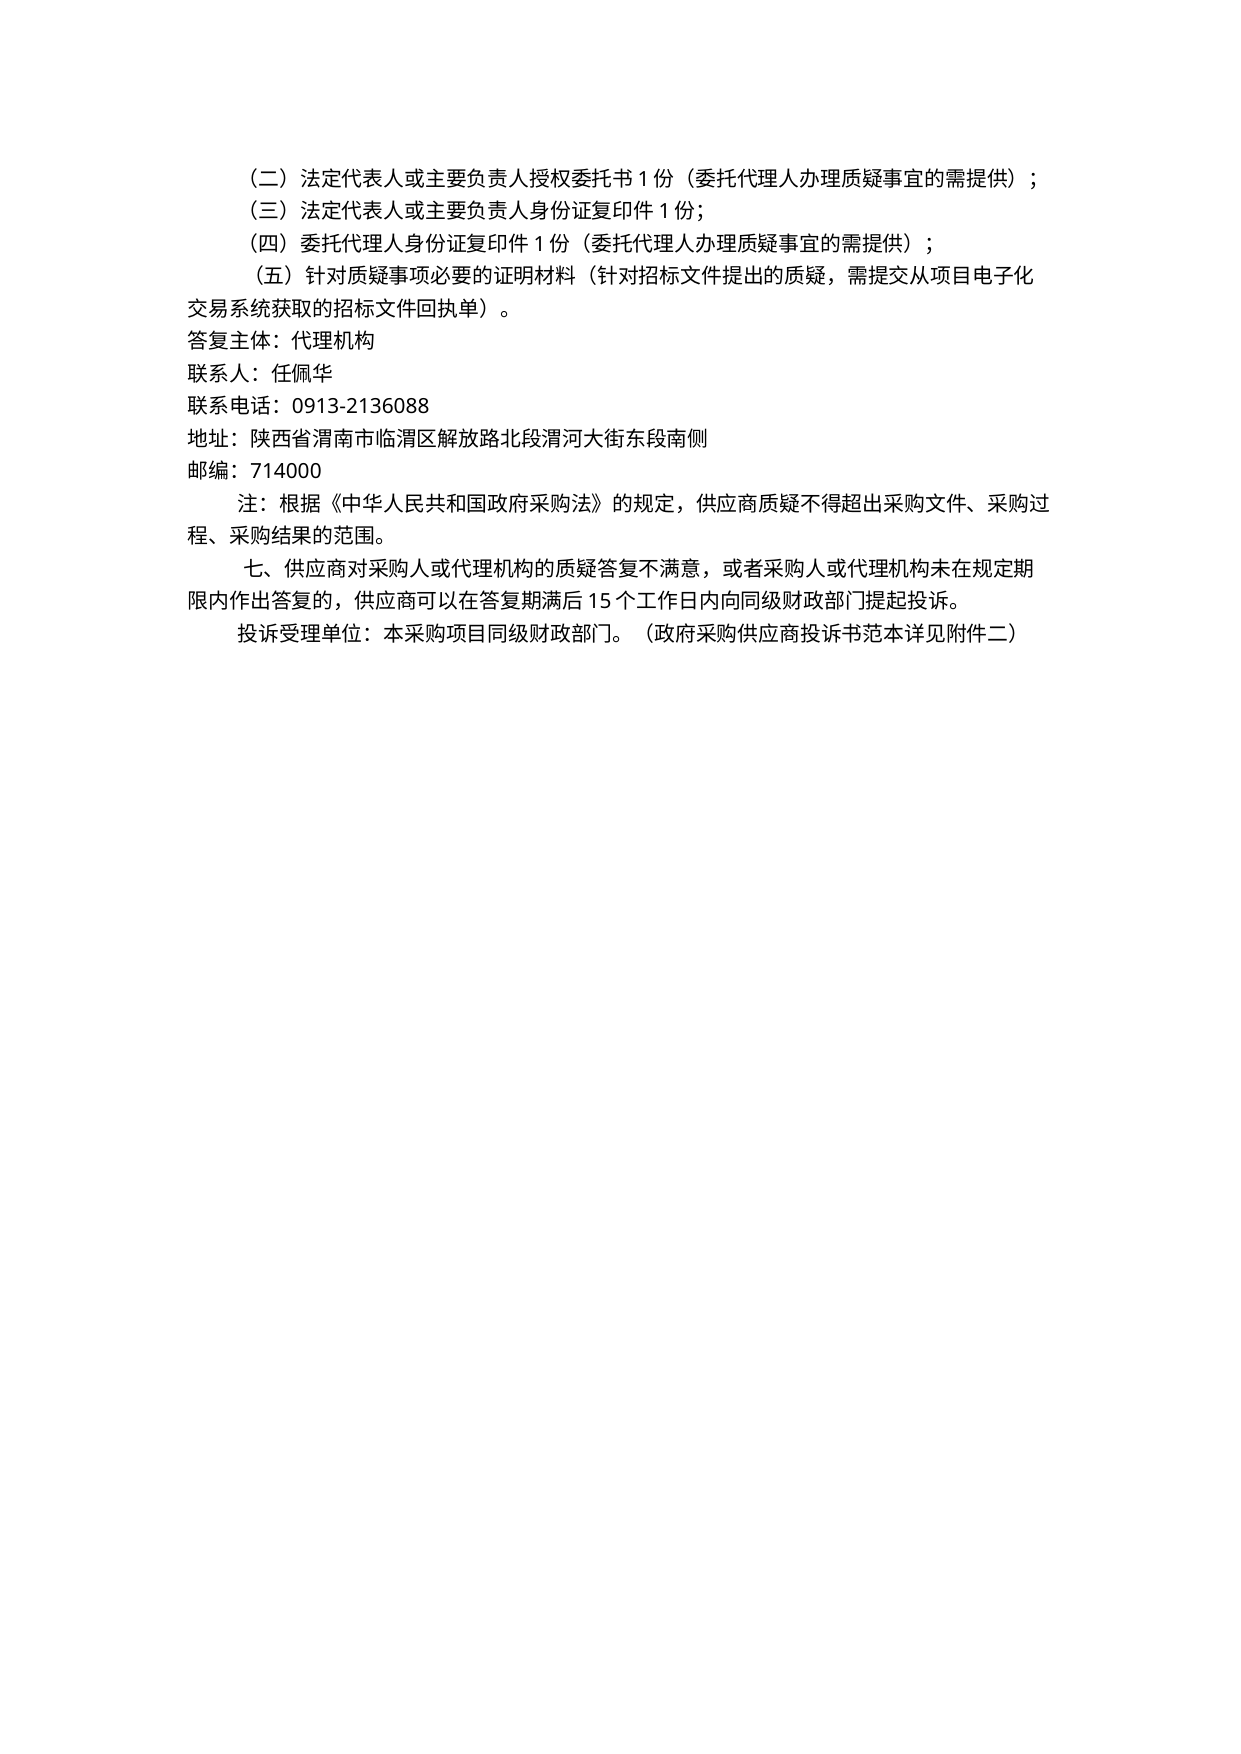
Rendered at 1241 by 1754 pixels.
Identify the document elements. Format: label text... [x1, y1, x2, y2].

text （二）法定代表人或主要负责人授权委托书1份（委托代理人办理质疑事宜的需提供）； [187, 162, 1053, 194]
text 联系电话：0913-2136088 [187, 389, 1053, 422]
text 邮编：714000 [187, 454, 1053, 487]
text 七、供应商对采购人或代理机构的质疑答复不满意，或者采购人或代理机构未在规定期限内作出答复的，供应商可以在答复期满后15个工作日内向同级财政部门提起投诉。 [187, 552, 1053, 617]
text 注：根据《中华人民共和国政府采购法》的规定，供应商质疑不得超出采购文件、采购过程、采购结果的范围。 [187, 487, 1053, 552]
text （五）针对质疑事项必要的证明材料（针对招标文件提出的质疑，需提交从项目电子化交易系统获取的招标文件回执单）。 [187, 259, 1053, 324]
text （三）法定代表人或主要负责人身份证复印件1份； [187, 194, 1053, 227]
text 答复主体：代理机构 [187, 324, 1053, 357]
text 地址：陕西省渭南市临渭区解放路北段渭河大街东段南侧 [187, 422, 1053, 454]
text 投诉受理单位：本采购项目同级财政部门。（政府采购供应商投诉书范本详见附件二） [187, 617, 1053, 649]
text 联系人：任佩华 [187, 357, 1053, 389]
text （四）委托代理人身份证复印件1份（委托代理人办理质疑事宜的需提供）； [187, 227, 1053, 259]
